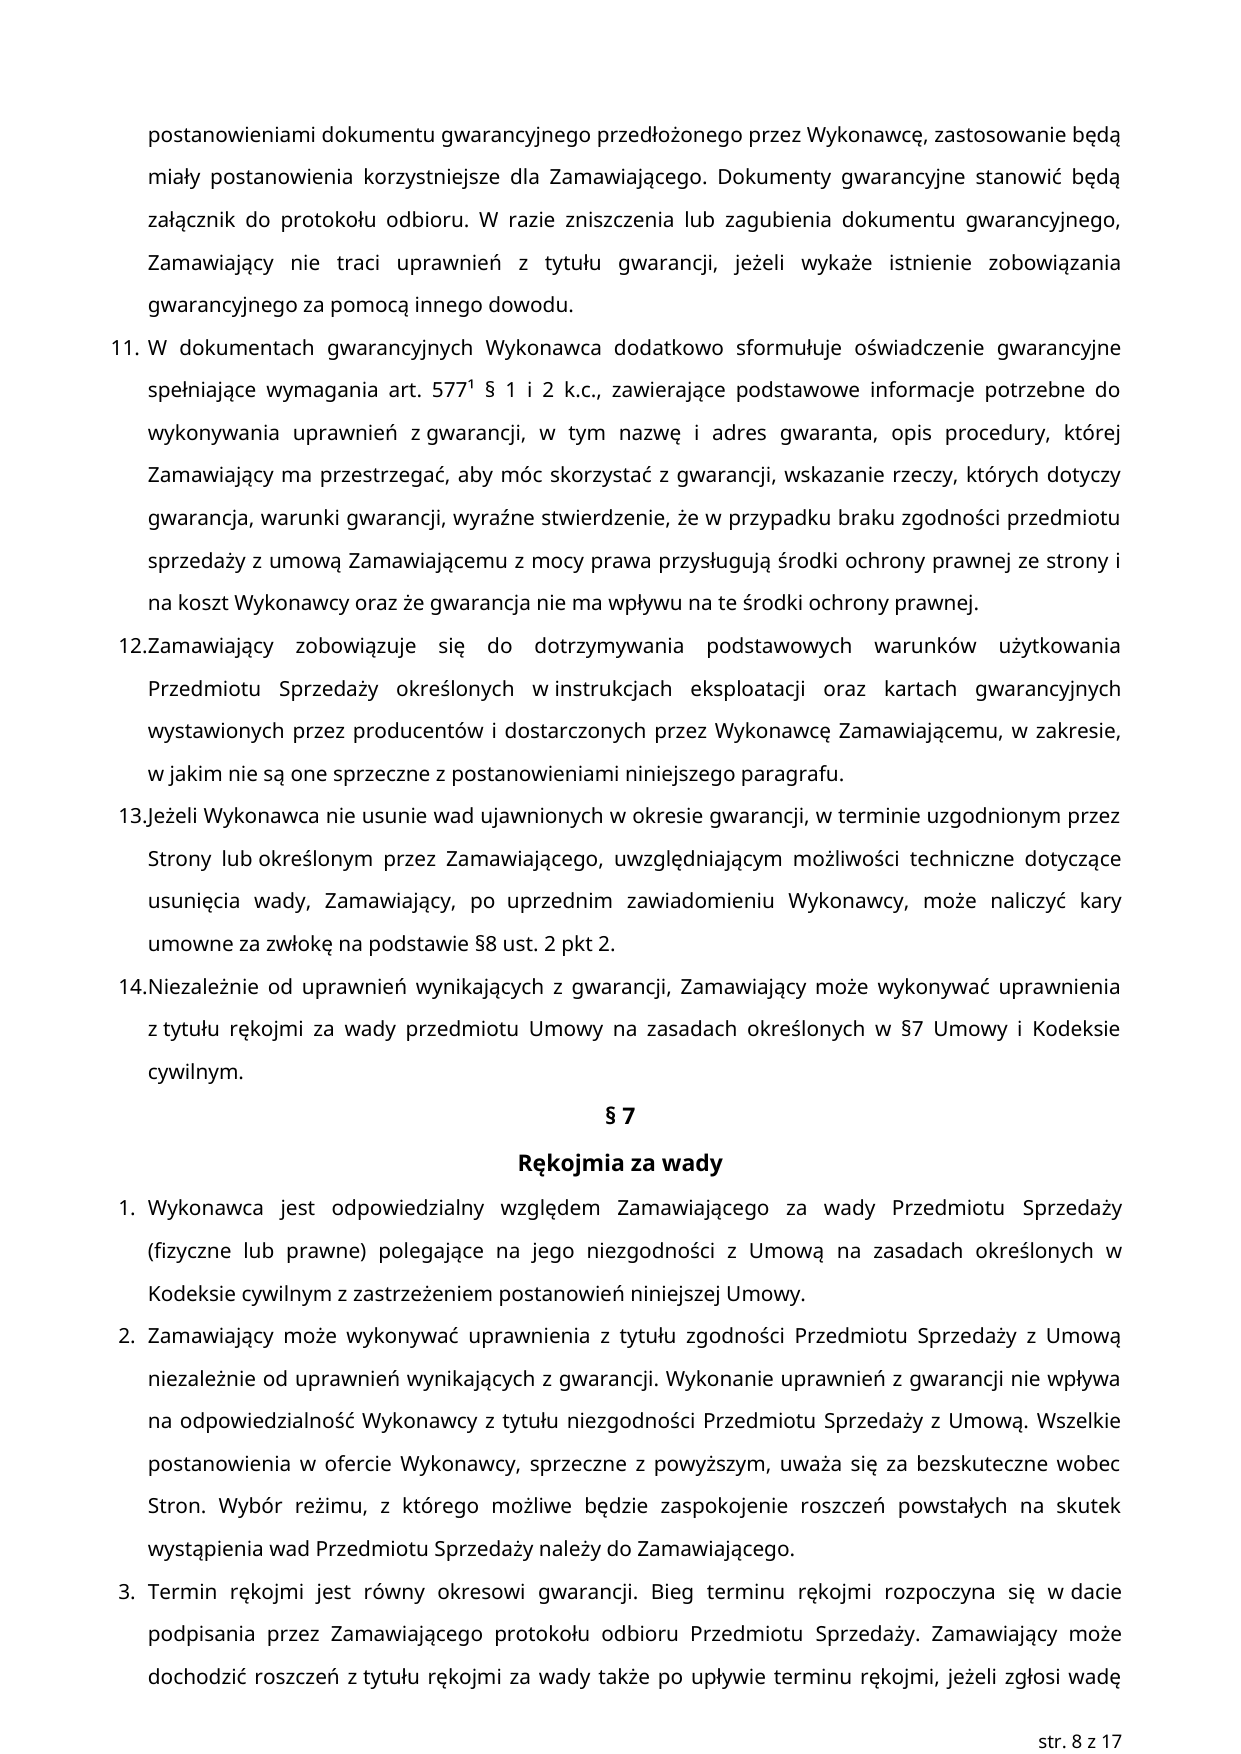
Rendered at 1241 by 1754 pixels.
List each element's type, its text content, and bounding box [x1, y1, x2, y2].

subtitle W dokumentach gwarancyjnych Wykonawca dodatkowo sformułuje oświadczenie gwarancyjne spełniające wymagania art. 577¹ § 1 i 2 k.c., zawierające podstawowe informacje potrzebne do wykonywania uprawnień z gwarancji, w tym nazwę i adres gwaranta, opis procedury, której Zamawiający ma przestrzegać, aby móc skorzystać z gwarancji, wskazanie rzeczy, których dotyczy gwarancja, warunki gwarancji, wyraźne stwierdzenie, że w przypadku braku zgodności przedmiotu sprzedaży z umową Zamawiającemu z mocy prawa przysługują środki ochrony prawnej ze strony i na koszt Wykonawcy oraz że gwarancja nie ma wpływu na te środki ochrony prawnej. [110, 333, 1122, 617]
list Jeżeli Wykonawca nie usunie wad ujawnionych w okresie gwarancji, w terminie uzgodnionym przez Strony lub określonym przez Zamawiającego, uwzględniającym możliwości techniczne dotyczące usunięcia wady, Zamawiający, po uprzednim zawiadomieniu Wykonawcy, może naliczyć kary umowne za zwłokę na podstawie §8 ust. 2 pkt 2. [118, 801, 1122, 958]
text Rękojmia za wady [118, 1147, 1122, 1178]
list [118, 120, 1122, 319]
subtitle Zamawiający może wykonywać uprawnienia z tytułu zgodności Przedmiotu Sprzedaży z Umową niezależnie od uprawnień wynikających z gwarancji. Wykonanie uprawnień z gwarancji nie wpływa na odpowiedzialność Wykonawcy z tytułu niezgodności Przedmiotu Sprzedaży z Umową. Wszelkie postanowienia w ofercie Wykonawcy, sprzeczne z powyższym, uważa się za bezskuteczne wobec Stron. Wybór reżimu, z którego możliwe będzie zaspokojenie roszczeń powstałych na skutek wystąpienia wad Przedmiotu Sprzedaży należy do Zamawiającego. [118, 1321, 1122, 1563]
list Niezależnie od uprawnień wynikających z gwarancji, Zamawiający może wykonywać uprawnienia z tytułu rękojmi za wady przedmiotu Umowy na zasadach określonych w §7 Umowy i Kodeksie cywilnym. [118, 972, 1122, 1086]
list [118, 1577, 1122, 1691]
subtitle Wykonawca jest odpowiedzialny względem Zamawiającego za wady Przedmiotu Sprzedaży (fizyczne lub prawne) polegające na jego niezgodności z Umową na zasadach określonych w Kodeksie cywilnym z zastrzeżeniem postanowień niniejszej Umowy. [118, 1193, 1122, 1307]
text § 7 [118, 1100, 1122, 1131]
list Zamawiający zobowiązuje się do dotrzymywania podstawowych warunków użytkowania Przedmiotu Sprzedaży określonych w instrukcjach eksploatacji oraz kartach gwarancyjnych wystawionych przez producentów i dostarczonych przez Wykonawcę Zamawiającemu, w zakresie, w jakim nie są one sprzeczne z postanowieniami niniejszego paragrafu. [118, 631, 1122, 787]
